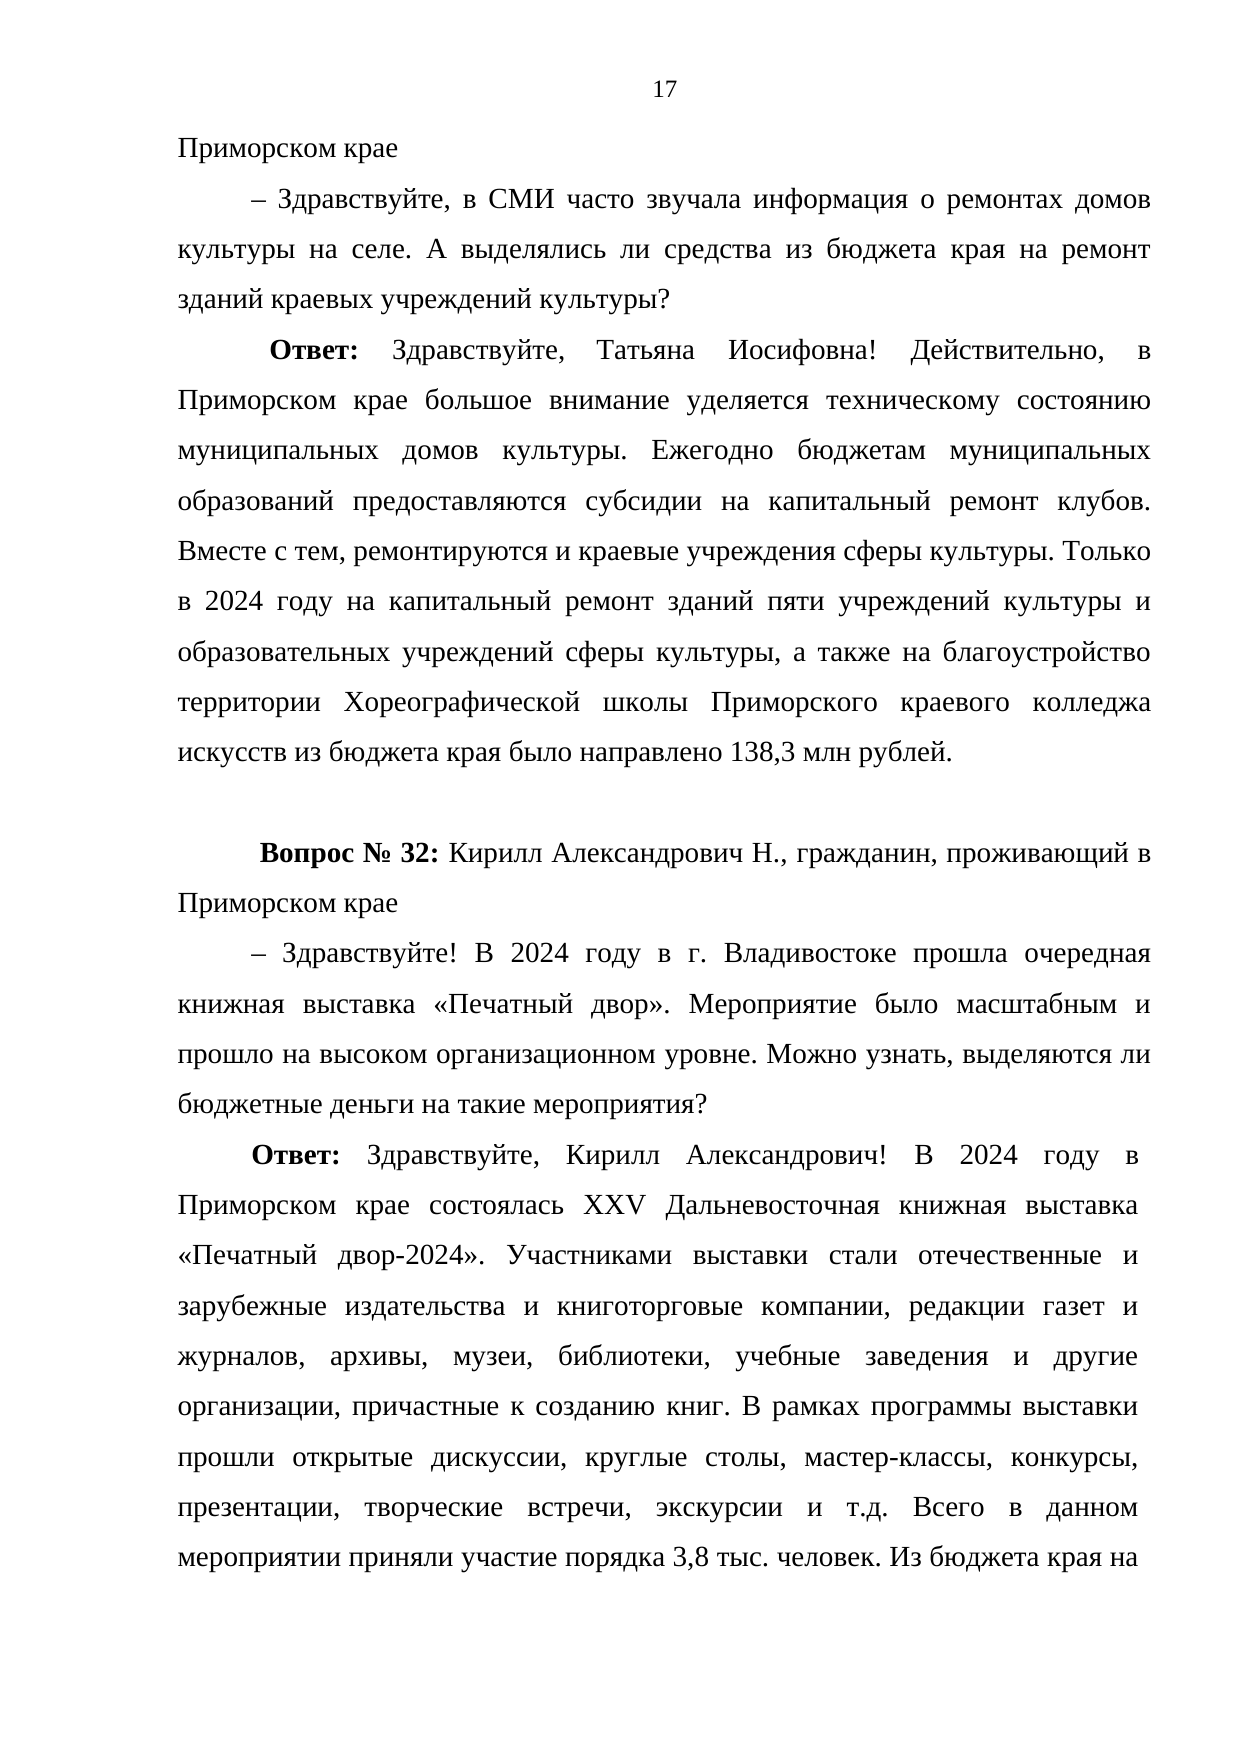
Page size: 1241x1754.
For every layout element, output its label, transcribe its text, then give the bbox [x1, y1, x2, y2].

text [177, 131, 1152, 164]
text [177, 1137, 1139, 1573]
text Вопрос № 32: Кирилл Александрович Н., гражданин, проживающий в Приморском крае [177, 835, 1152, 919]
text – Здравствуйте! В 2024 году в г. Владивостоке прошла очередная книжная выставка «Печатный двор». Мероприятие было масштабным и прошло на высоком организационном уровне. Можно узнать, выделяются ли бюджетные деньги на такие мероприятия? [177, 936, 1152, 1120]
text – Здравствуйте, в СМИ часто звучала информация о ремонтах домов культуры на селе. А выделялись ли средства из бюджета края на ремонт зданий краевых учреждений культуры? [177, 181, 1152, 315]
text Ответ: Здравствуйте, Татьяна Иосифовна! Действительно, в Приморском крае большое внимание уделяется техническому состоянию муниципальных домов культуры. Ежегодно бюджетам муниципальных образований предоставляются субсидии на капитальный ремонт клубов. Вместе с тем, ремонтируются и краевые учреждения сферы культуры. Только в 2024 году на капитальный ремонт зданий пяти учреждений культуры и образовательных учреждений сферы культуры, а также на благоустройство территории Хореографической школы Приморского краевого колледжа искусств из бюджета края было направлено 138,3 млн рублей. [177, 332, 1152, 768]
